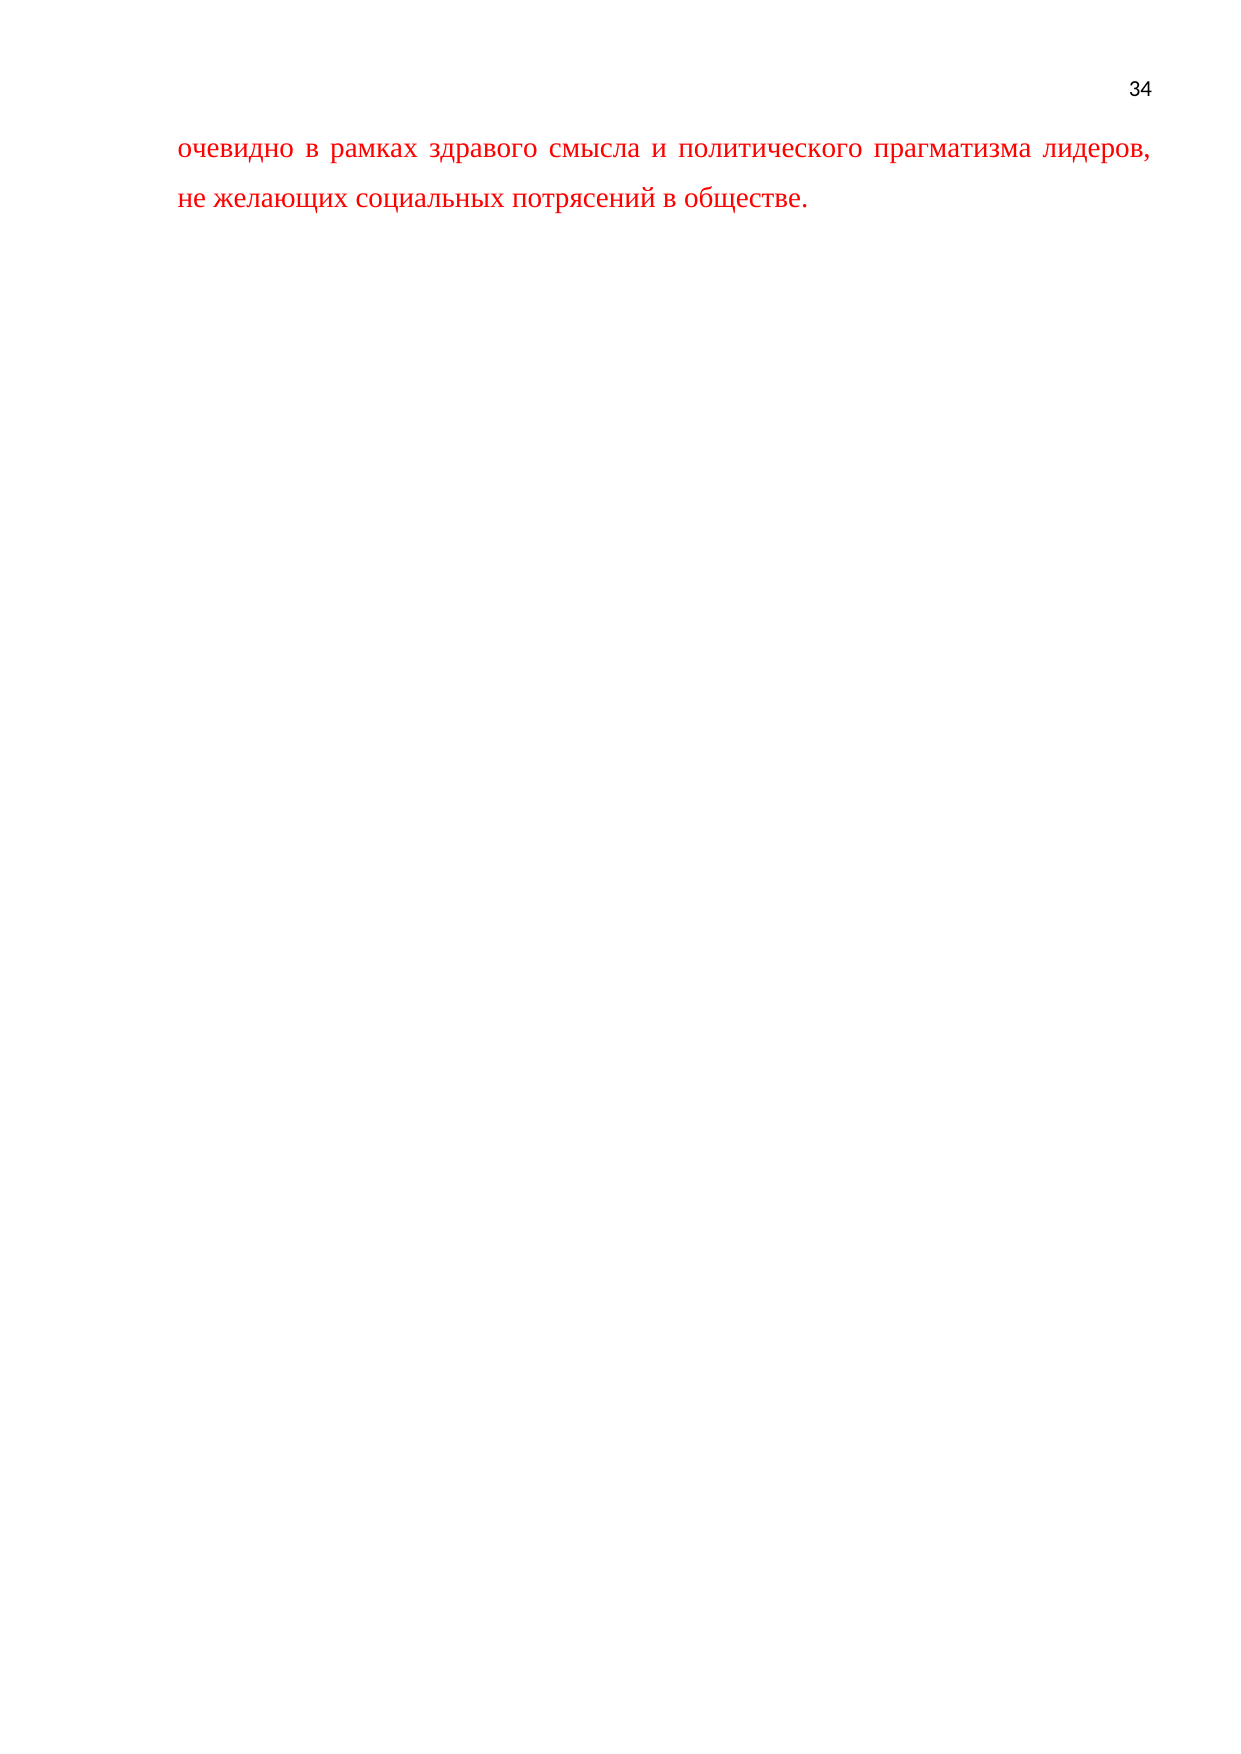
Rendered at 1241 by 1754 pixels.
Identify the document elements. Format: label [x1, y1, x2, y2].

text [177, 130, 1152, 214]
